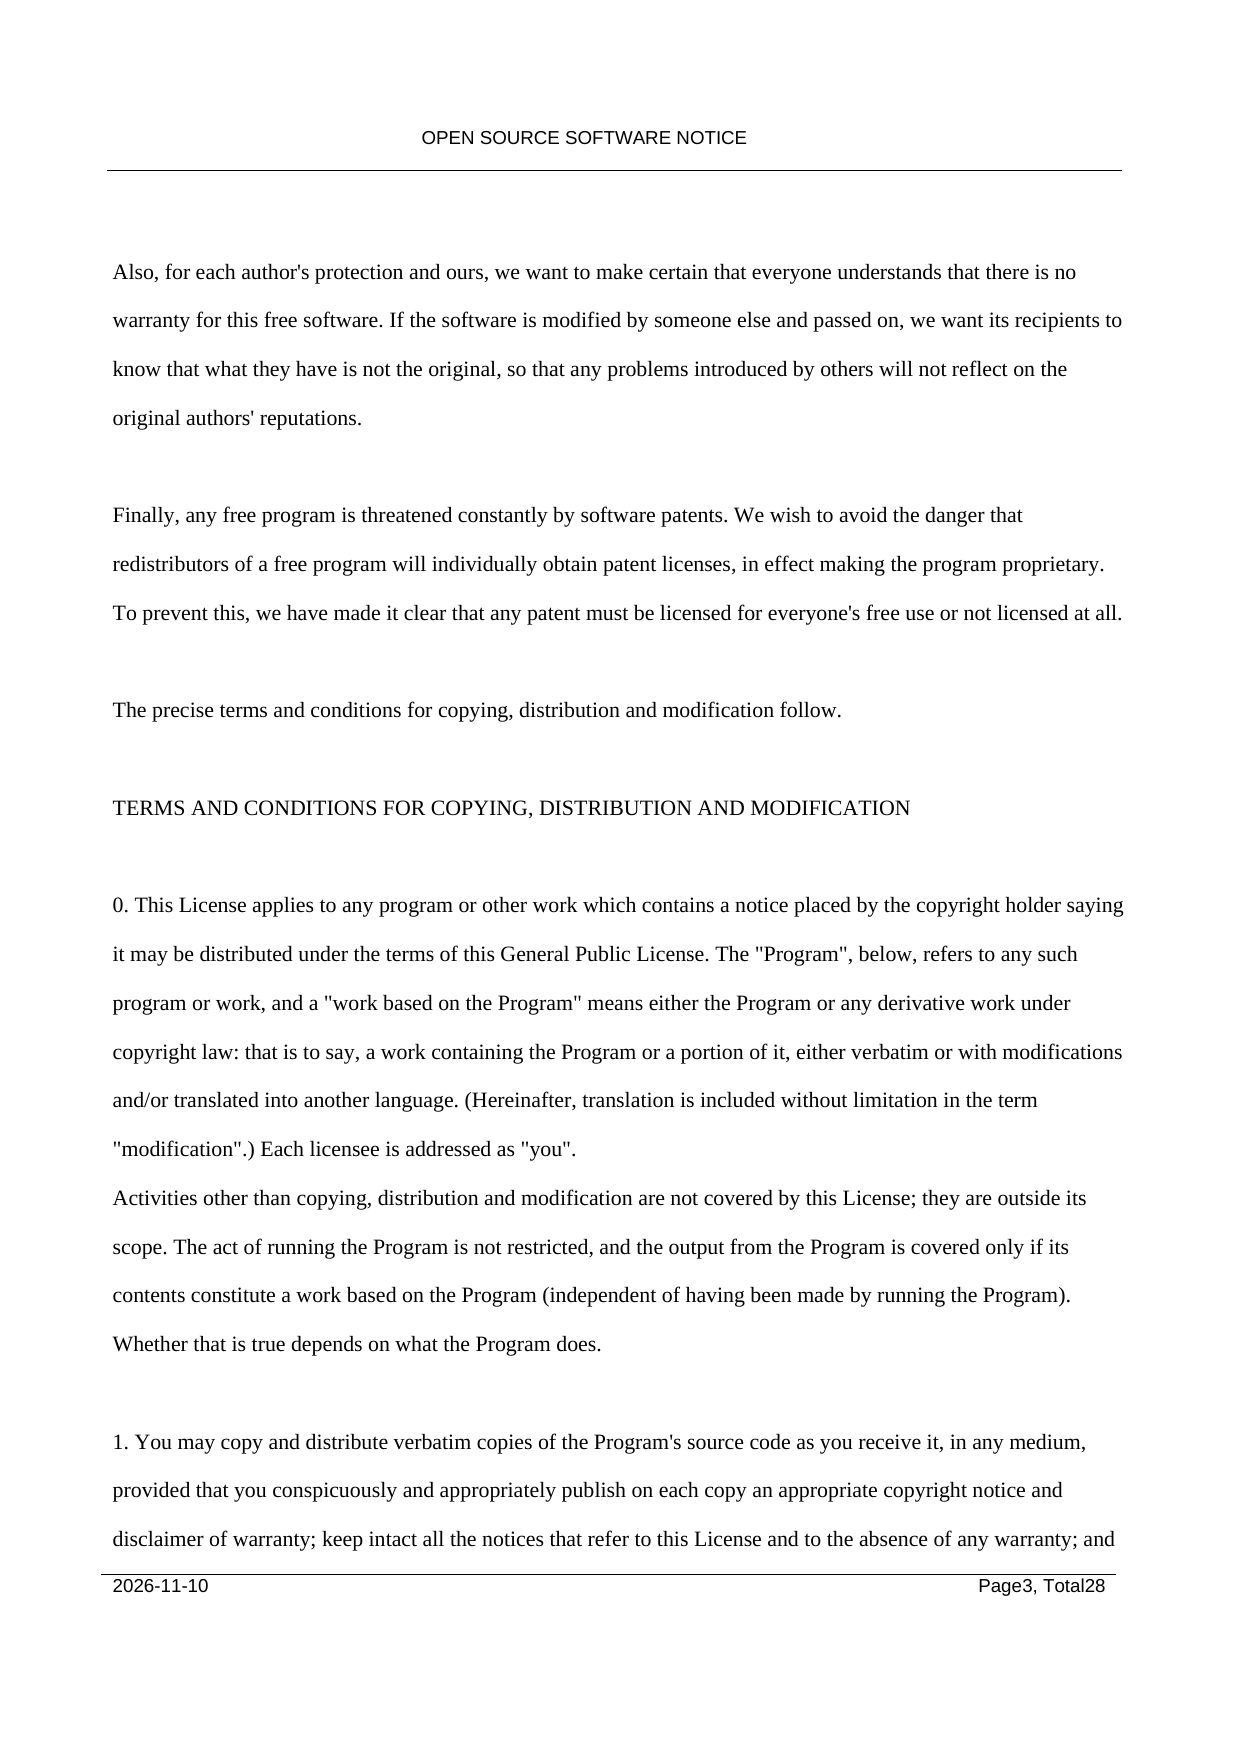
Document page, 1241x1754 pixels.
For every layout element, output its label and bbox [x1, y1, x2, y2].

text [112, 206, 1128, 1555]
